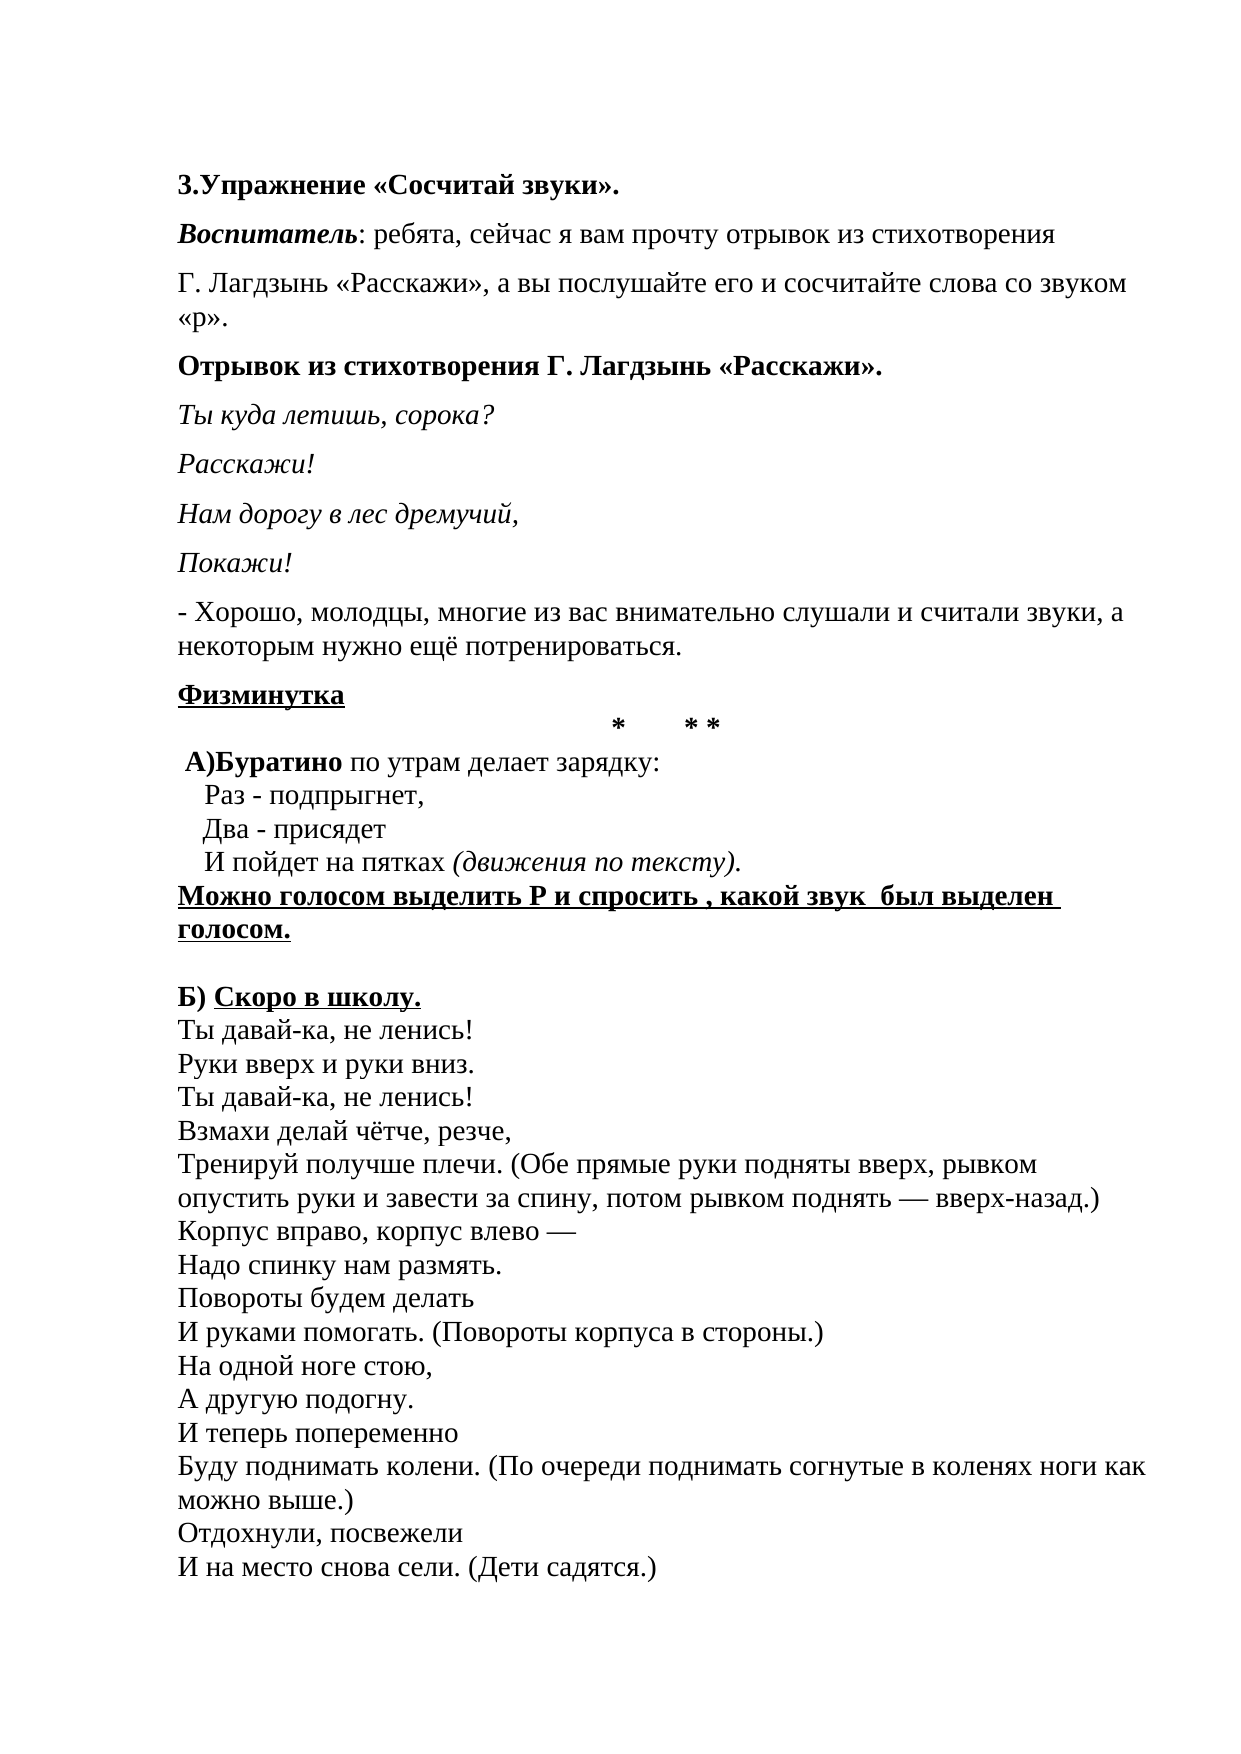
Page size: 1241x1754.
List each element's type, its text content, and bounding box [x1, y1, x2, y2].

text Покажи! [177, 545, 1152, 578]
text Раз - подпрыгнет, [204, 777, 1152, 811]
text Можно голосом выделить Р и спросить , какой звук был выделен голосом. [177, 878, 1152, 945]
text А)Буратино по утрам делает зарядку: [177, 744, 1152, 777]
text Два - присядет [202, 811, 1152, 844]
text 3.Упражнение «Сосчитай звуки». [177, 167, 1152, 201]
text Ты куда летишь, сорока? [177, 397, 1152, 431]
text * * * [179, 710, 1152, 744]
text Физминутка [177, 677, 1152, 710]
text Б) Скоро в школу. Ты давай-ка, не ленись! Руки вверх и руки вниз. Ты давай-ка, не ленись! Взмахи делай чётче, резче, Тренируй получше плечи. (Обе прямые руки подняты вверх, рывком опустить руки и завести за спину, потом рывком поднять — вверх-назад.) Корпус вправо, корпус влево — Надо спинку нам размять. Повороты будем делать И руками помогать. (Повороты корпуса в стороны.) На одной ноге стою, А другую подогну. И теперь попеременно Буду поднимать колени. (По очереди поднимать согнутые в коленях ноги как можно выше.) Отдохнули, посвежели И на место снова сели. (Дети садятся.) [177, 979, 1152, 1582]
text - Хорошо, молодцы, многие из вас внимательно слушали и считали звуки, а некоторым нужно ещё потренироваться. [177, 594, 1152, 661]
text Расскажи! [177, 447, 1152, 480]
text Воспитатель: ребята, сейчас я вам прочту отрывок из стихотворения [177, 216, 1152, 250]
text Г. Лагдзынь «Расскажи», а вы послушайте его и сосчитайте слова со звуком «р». [177, 266, 1152, 333]
text Нам дорогу в лес дремучий, [177, 496, 1152, 529]
text Отрывок из стихотворения Г. Лагдзынь «Расскажи». [177, 348, 1152, 382]
text И пойдет на пятках (движения по тексту). [204, 844, 1152, 878]
